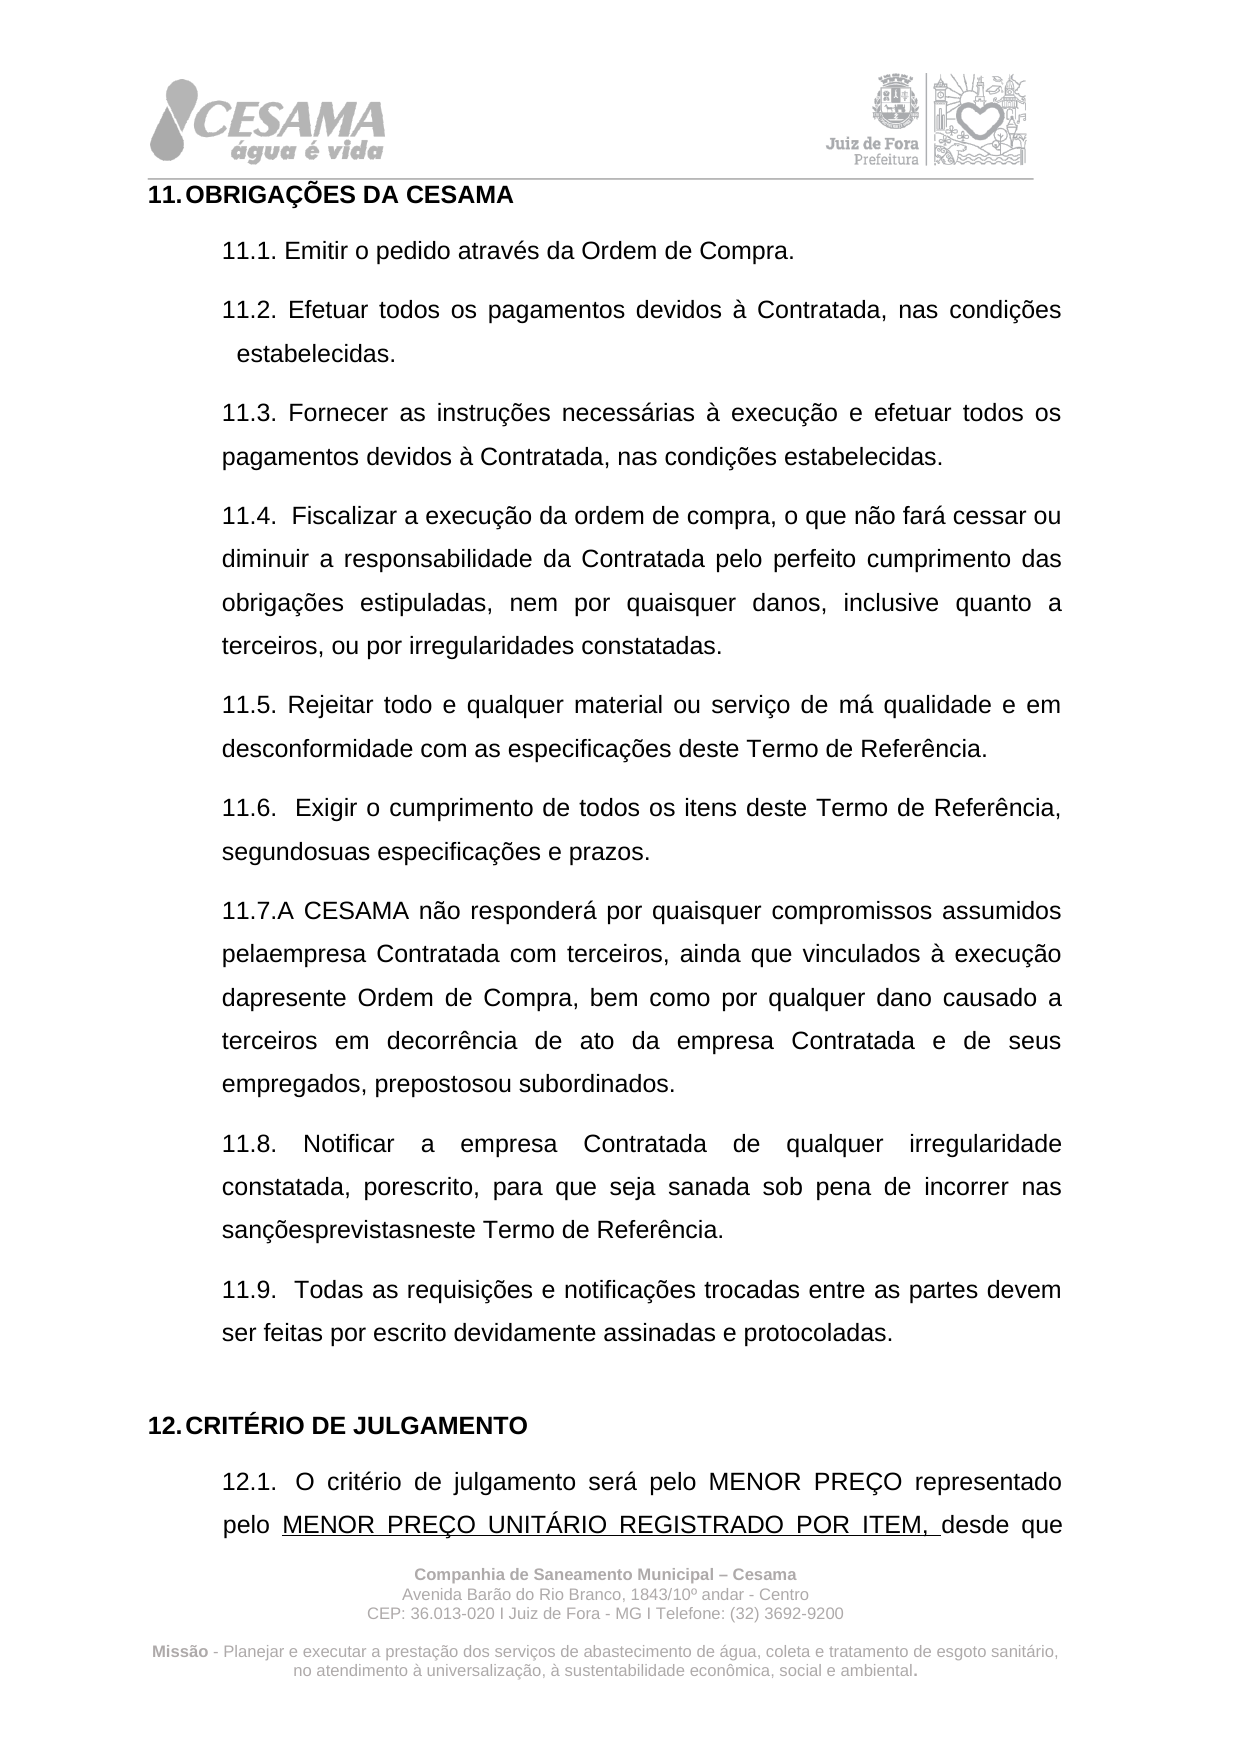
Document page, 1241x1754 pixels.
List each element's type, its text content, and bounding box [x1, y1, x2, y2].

text 11.3. Fornecer as instruções necessárias à execução e efetuar todos os pagamentos devidos à Contratada, nas condições estabelecidas. [222, 398, 1063, 470]
picture [147, 73, 1034, 180]
list OBRIGAÇÕES DA CESAMA [148, 180, 1063, 209]
text 11.9. Todas as requisições e notificações trocadas entre as partes devem ser feitas por escrito devidamente assinadas e protocoladas. [222, 1274, 1063, 1346]
text 11.4. Fiscalizar a execução da ordem de compra, o que não fará cessar ou diminuir a responsabilidade da Contratada pelo perfeito cumprimento das obrigações estipuladas, nem por quaisquer danos, inclusive quanto a terceiros, ou por irregularidades constatadas. [222, 501, 1063, 659]
text 11.8. Notificar a empresa Contratada de qualquer irregularidade constatada, porescrito, para que seja sanada sob pena de incorrer nas sançõesprevistasneste Termo de Referência. [222, 1128, 1063, 1243]
text 11.1. Emitir o pedido através da Ordem de Compra. [222, 236, 1063, 264]
text 11.5. Rejeitar todo e qualquer material ou serviço de má qualidade e em desconformidade com as especificações deste Termo de Referência. [222, 690, 1063, 762]
list CRITÉRIO DE JULGAMENTO [148, 1411, 1063, 1439]
text 11.7.A CESAMA não responderá por quaisquer compromissos assumidos pelaempresa Contratada com terceiros, ainda que vinculados à execução dapresente Ordem de Compra, bem como por qualquer dano causado a terceiros em decorrência de ato da empresa Contratada e de seus empregados, prepostosou subordinados. [222, 896, 1063, 1097]
text 11.6. Exigir o cumprimento de todos os itens deste Termo de Referência, segundosuas especificações e prazos. [222, 793, 1063, 865]
text 11.2. Efetuar todos os pagamentos devidos à Contratada, nas condições estabelecidas. [222, 295, 1063, 367]
